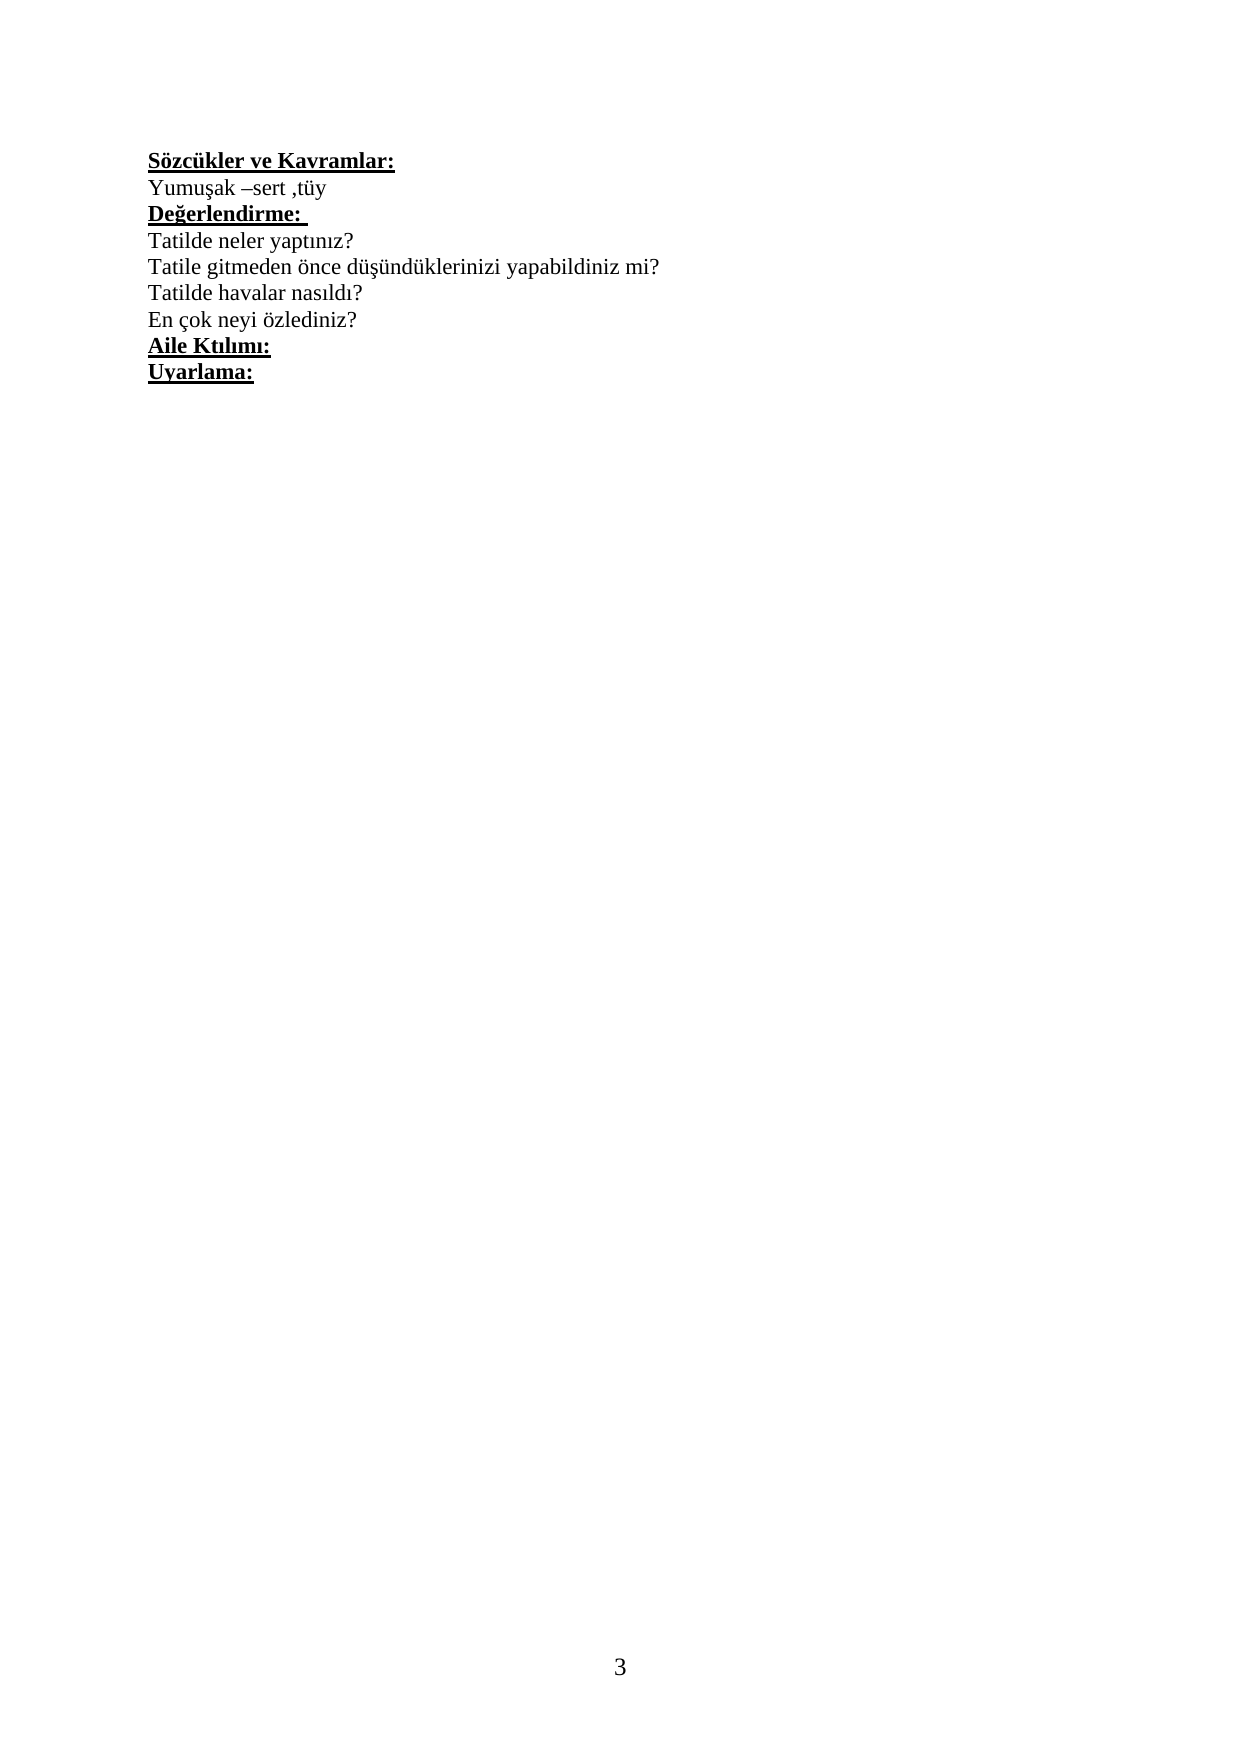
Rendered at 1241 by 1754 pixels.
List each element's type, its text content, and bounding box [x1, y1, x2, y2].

text Tatile gitmeden önce düşündüklerinizi yapabildiniz mi? [148, 253, 1093, 279]
text Değerlendirme: [148, 200, 1093, 227]
text Yumuşak –sert ,tüy [148, 174, 1093, 200]
text Tatilde havalar nasıldı? [148, 279, 1093, 306]
text Aile Ktılımı: [148, 332, 1093, 358]
text En çok neyi özlediniz? [148, 306, 1093, 332]
text Sözcükler ve Kavramlar: [148, 148, 1093, 174]
text Tatilde neler yaptınız? [148, 227, 1093, 253]
text Uyarlama: [148, 358, 1093, 385]
